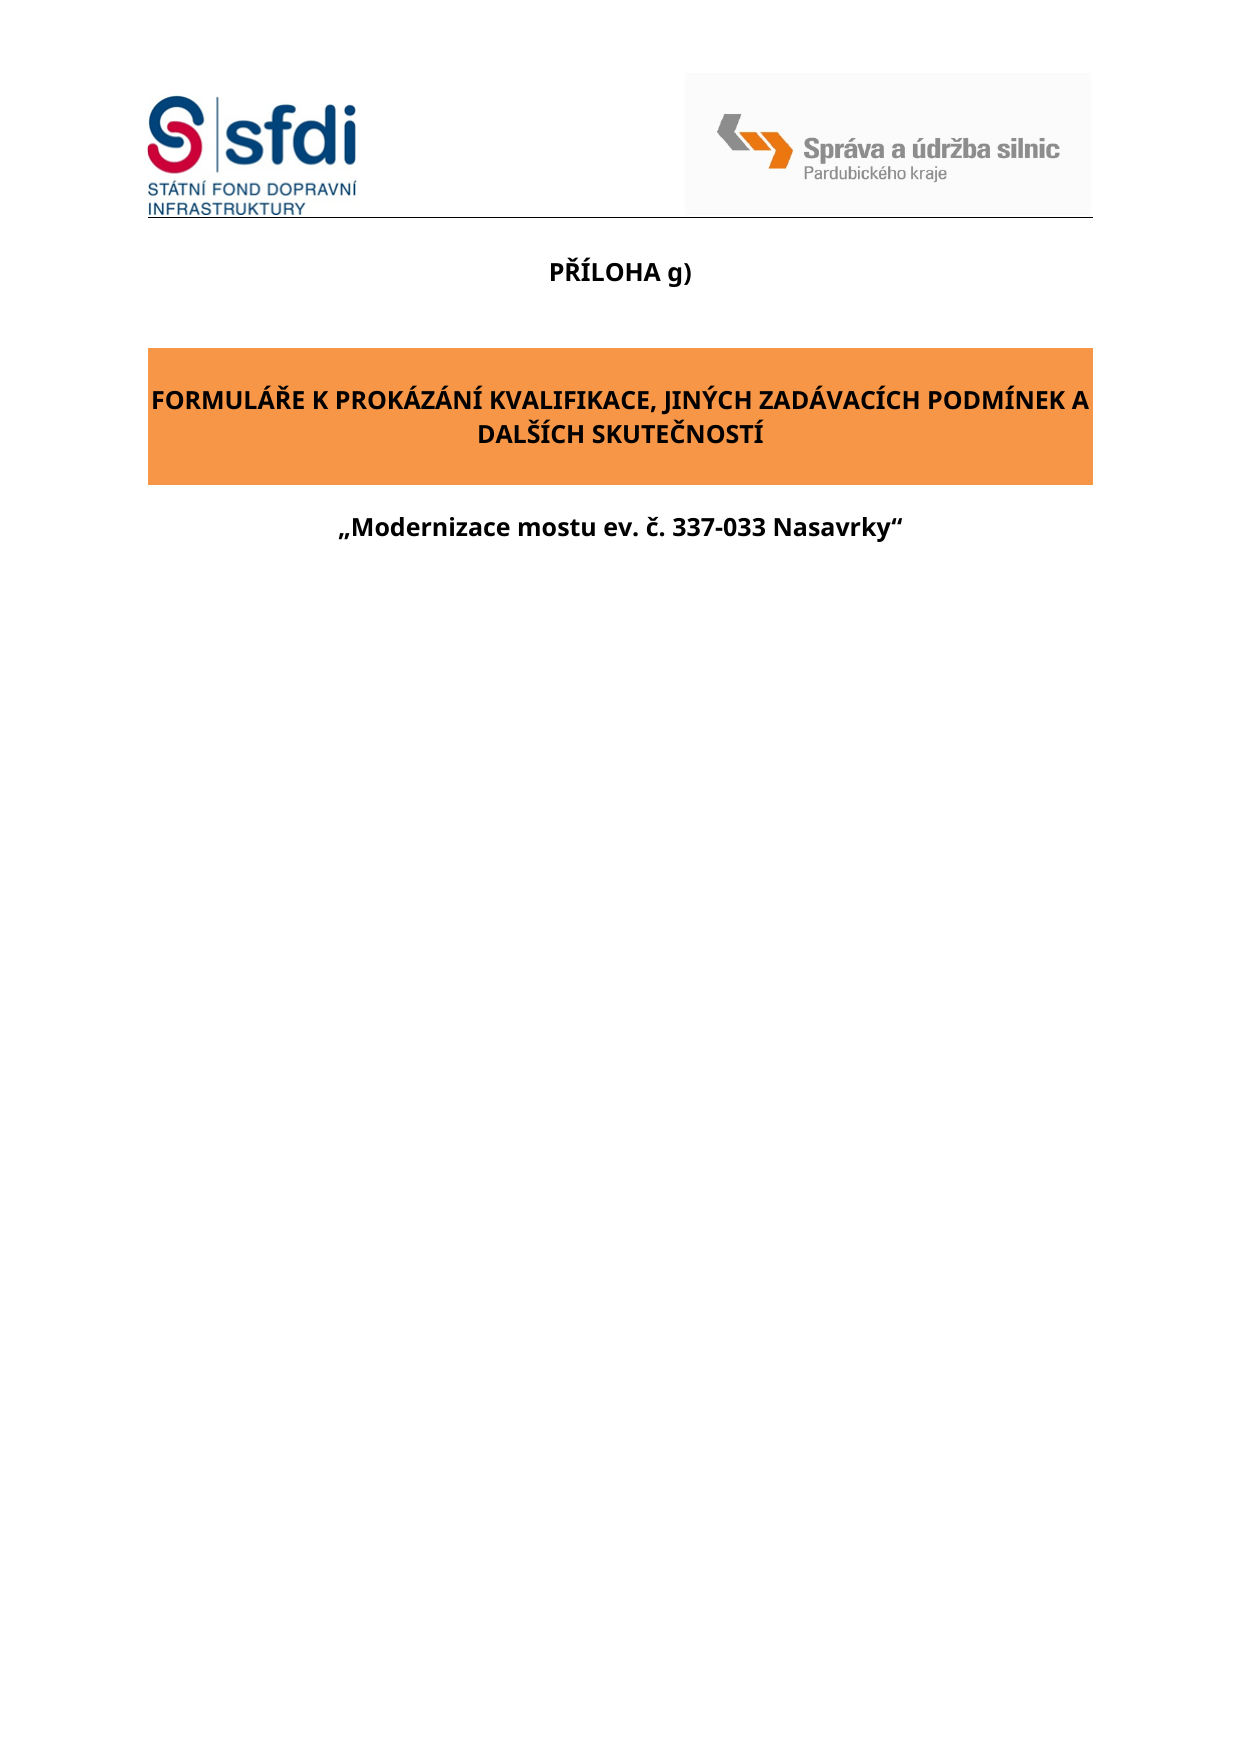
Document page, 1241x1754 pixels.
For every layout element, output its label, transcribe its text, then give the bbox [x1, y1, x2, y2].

text PŘÍLOHA g) [148, 254, 1093, 289]
picture [147, 94, 357, 215]
picture [685, 73, 1092, 215]
text „Modernizace mostu ev. č. 337-033 Nasavrky“ [148, 510, 1093, 544]
text formuláře k prokázání kvalifikace, jiných zadávacích podmínek a dalších SKUTEČNOSTÍ [148, 382, 1093, 451]
